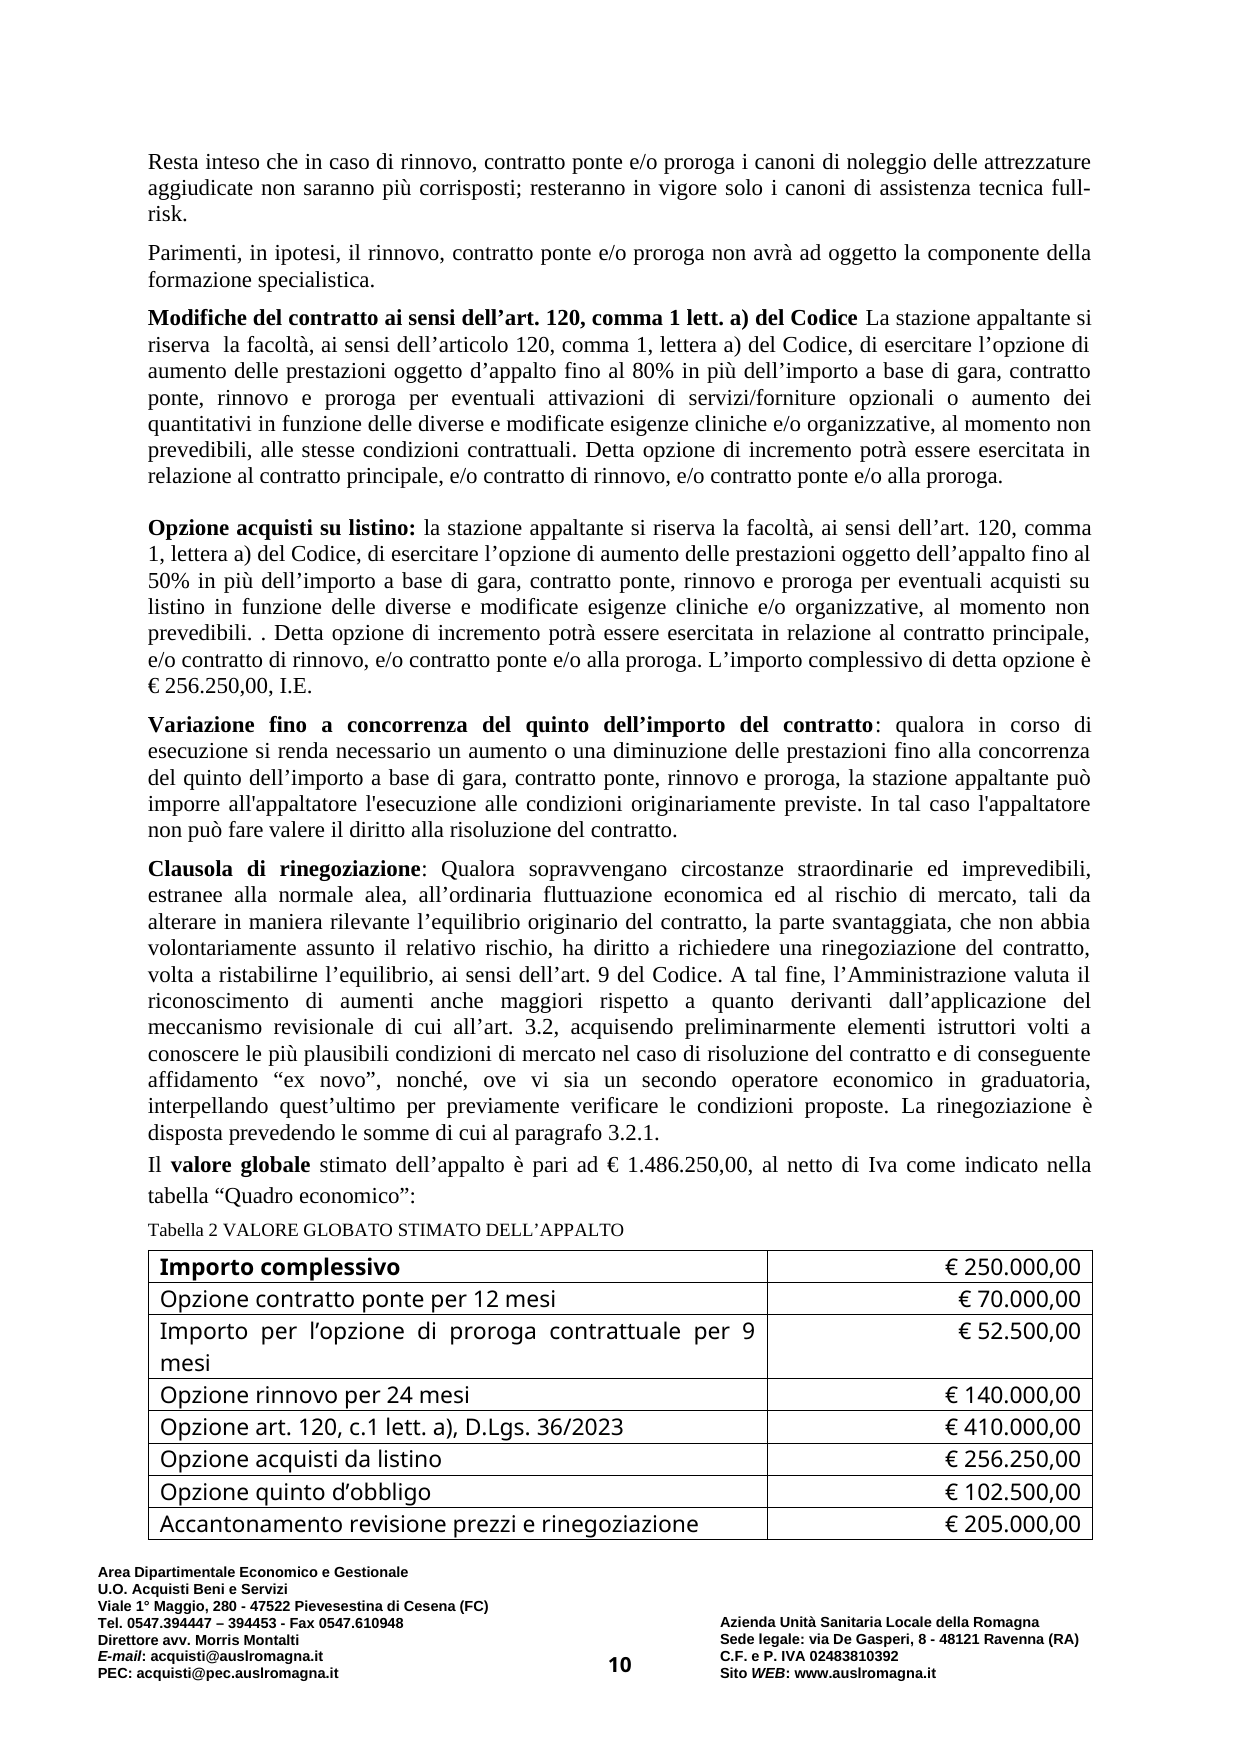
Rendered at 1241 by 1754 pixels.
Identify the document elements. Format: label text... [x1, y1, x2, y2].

text Il valore globale stimato dell’appalto è pari ad € 1.486.250,00, al netto di Iva come indicato nella tabella “Quadro economico”: [148, 1152, 1092, 1208]
table_cell € 140.000,00 [768, 1379, 1092, 1410]
text Modifiche del contratto ai sensi dell’art. 120, comma 1 lett. a) del Codice La stazione appaltante si riserva la facoltà, ai sensi dell’articolo 120, comma 1, lettera a) del Codice, di esercitare l’opzione di aumento delle prestazioni oggetto d’appalto fino al 80% in più dell’importo a base di gara, contratto ponte, rinnovo e proroga per eventuali attivazioni di servizi/forniture opzionali o aumento dei quantitativi in funzione delle diverse e modificate esigenze cliniche e/o organizzative, al momento non prevedibili, alle stesse condizioni contrattuali. Detta opzione di incremento potrà essere esercitata in relazione al contratto principale, e/o contratto di rinnovo, e/o contratto ponte e/o alla proroga. [148, 304, 1092, 489]
table_cell € 410.000,00 [768, 1411, 1092, 1442]
table_cell Accantonamento revisione prezzi e rinegoziazione [149, 1508, 767, 1539]
text Resta inteso che in caso di rinnovo, contratto ponte e/o proroga i canoni di noleggio delle attrezzature aggiudicate non saranno più corrisposti; resteranno in vigore solo i canoni di assistenza tecnica full-risk. [148, 148, 1092, 227]
text Tabella 2 VALORE GLOBATO STIMATO DELL’APPALTO [148, 1218, 1092, 1240]
table_cell Opzione rinnovo per 24 mesi [149, 1379, 767, 1410]
table_cell Opzione art. 120, c.1 lett. a), D.Lgs. 36/2023 [149, 1411, 767, 1442]
table_cell € 70.000,00 [768, 1283, 1092, 1314]
table_header € 250.000,00 [768, 1251, 1092, 1282]
text Opzione acquisti su listino: la stazione appaltante si riserva la facoltà, ai sensi dell’art. 120, comma 1, lettera a) del Codice, di esercitare l’opzione di aumento delle prestazioni oggetto dell’appalto fino al 50% in più dell’importo a base di gara, contratto ponte, rinnovo e proroga per eventuali acquisti su listino in funzione delle diverse e modificate esigenze cliniche e/o organizzative, al momento non prevedibili. . Detta opzione di incremento potrà essere esercitata in relazione al contratto principale, e/o contratto di rinnovo, e/o contratto ponte e/o alla proroga. L’importo complessivo di detta opzione è € 256.250,00, I.E. [148, 514, 1092, 698]
table_cell Opzione acquisti da listino [149, 1444, 767, 1475]
table_cell € 102.500,00 [768, 1476, 1092, 1507]
table_cell € 256.250,00 [768, 1444, 1092, 1475]
table_cell Opzione contratto ponte per 12 mesi [149, 1283, 767, 1314]
table_cell € 52.500,00 [768, 1315, 1092, 1378]
text Parimenti, in ipotesi, il rinnovo, contratto ponte e/o proroga non avrà ad oggetto la componente della formazione specialistica. [148, 239, 1092, 292]
table_cell Importo per l’opzione di proroga contrattuale per 9 mesi [149, 1315, 767, 1378]
text Clausola di rinegoziazione: Qualora sopravvengano circostanze straordinarie ed imprevedibili, estranee alla normale alea, all’ordinaria fluttuazione economica ed al rischio di mercato, tali da alterare in maniera rilevante l’equilibrio originario del contratto, la parte svantaggiata, che non abbia volontariamente assunto il relativo rischio, ha diritto a richiedere una rinegoziazione del contratto, volta a ristabilirne l’equilibrio, ai sensi dell’art. 9 del Codice. A tal fine, l’Amministrazione valuta il riconoscimento di aumenti anche maggiori rispetto a quanto derivanti dall’applicazione del meccanismo revisionale di cui all’art. 3.2, acquisendo preliminarmente elementi istruttori volti a conoscere le più plausibili condizioni di mercato nel caso di risoluzione del contratto e di conseguente affidamento “ex novo”, nonché, ove vi sia un secondo operatore economico in graduatoria, interpellando quest’ultimo per previamente verificare le condizioni proposte. La rinegoziazione è disposta prevedendo le somme di cui al paragrafo 3.2.1. [148, 855, 1092, 1145]
table_cell € 205.000,00 [768, 1508, 1092, 1539]
text Variazione fino a concorrenza del quinto dell’importo del contratto: qualora in corso di esecuzione si renda necessario un aumento o una diminuzione delle prestazioni fino alla concorrenza del quinto dell’importo a base di gara, contratto ponte, rinnovo e proroga, la stazione appaltante può imporre all'appaltatore l'esecuzione alle condizioni originariamente previste. In tal caso l'appaltatore non può fare valere il diritto alla risoluzione del contratto. [148, 711, 1092, 843]
table_header Importo complessivo [149, 1251, 767, 1282]
table_cell Opzione quinto d’obbligo [149, 1476, 767, 1507]
